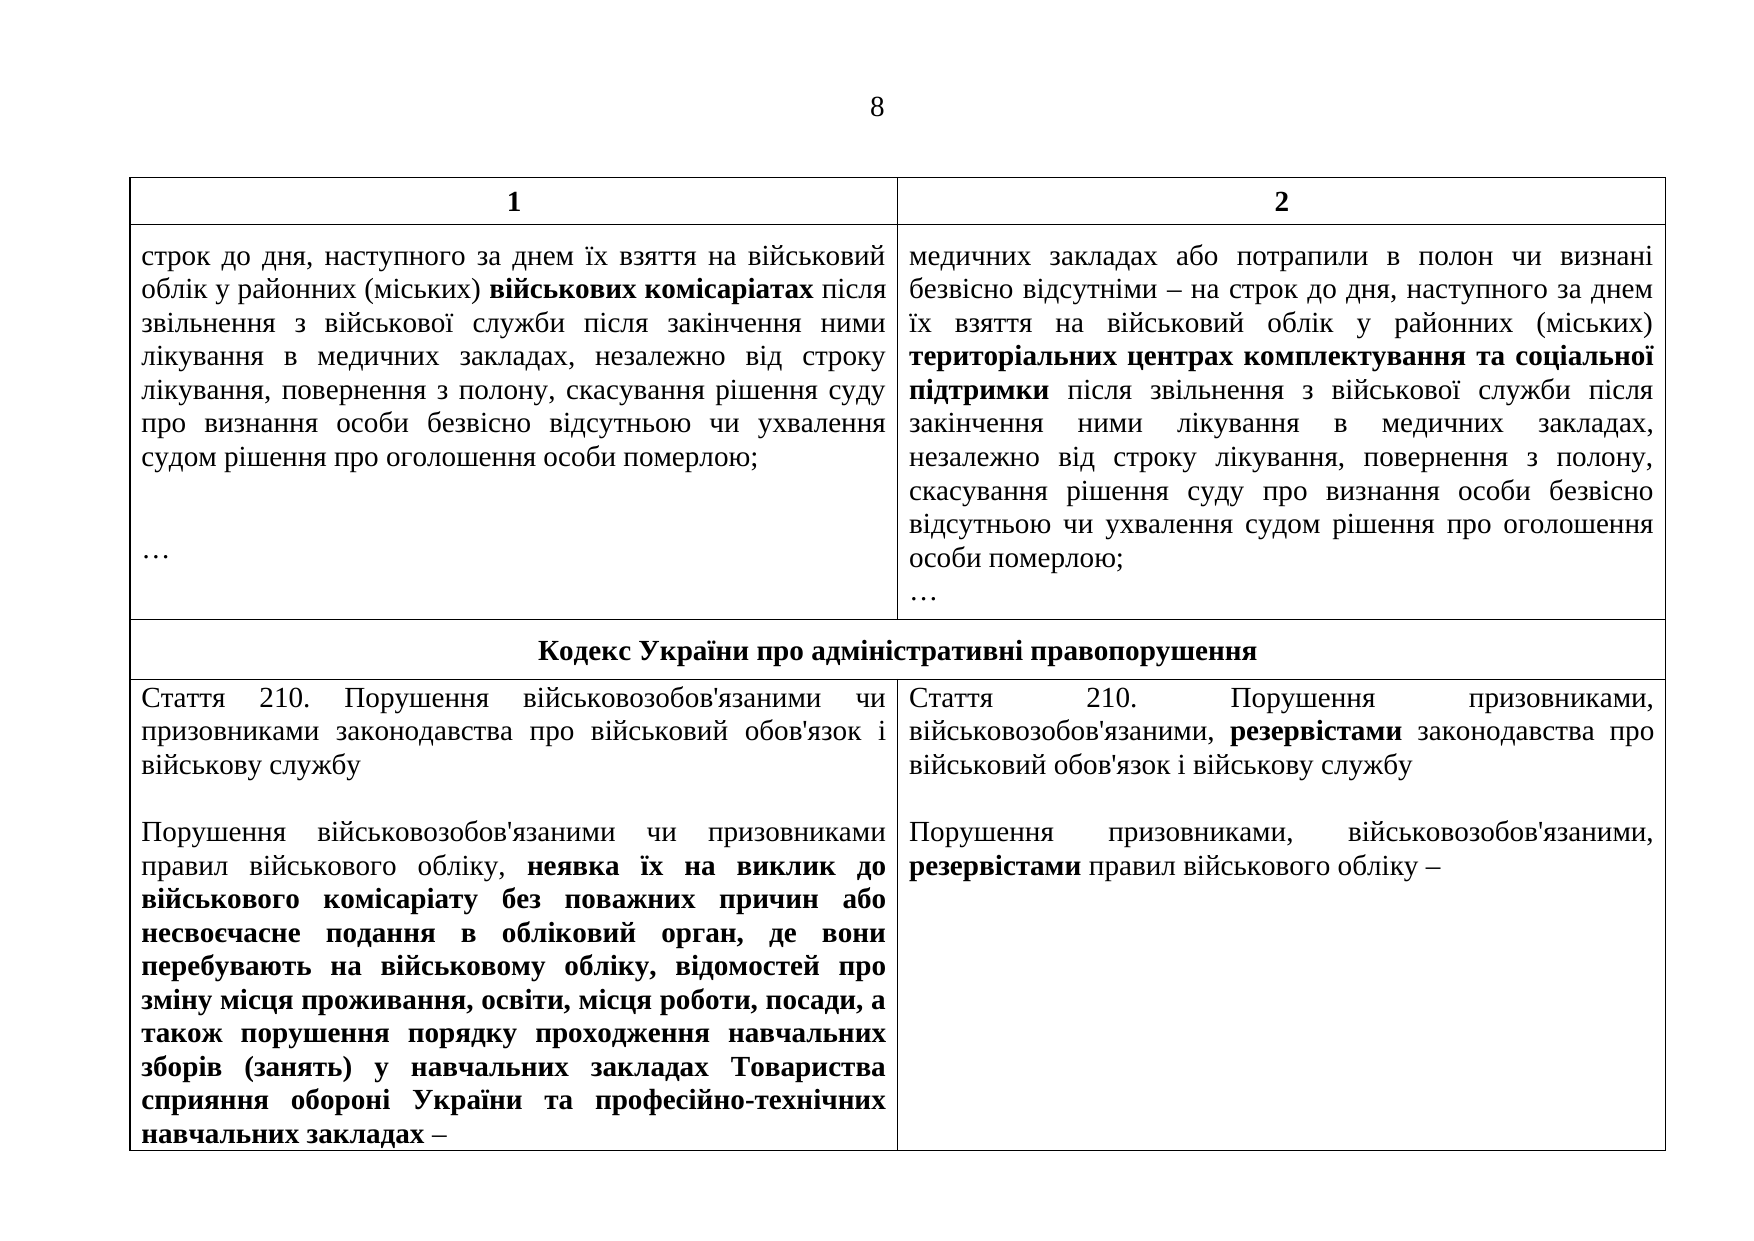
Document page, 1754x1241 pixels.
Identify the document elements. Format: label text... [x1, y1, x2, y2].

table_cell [131, 225, 897, 619]
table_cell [898, 225, 1665, 619]
table_cell Кодекс України про адміністративні правопорушення [131, 620, 1665, 679]
table_header 1 [131, 178, 897, 224]
table_header 2 [898, 178, 1665, 224]
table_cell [898, 680, 1665, 1149]
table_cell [131, 680, 897, 1149]
